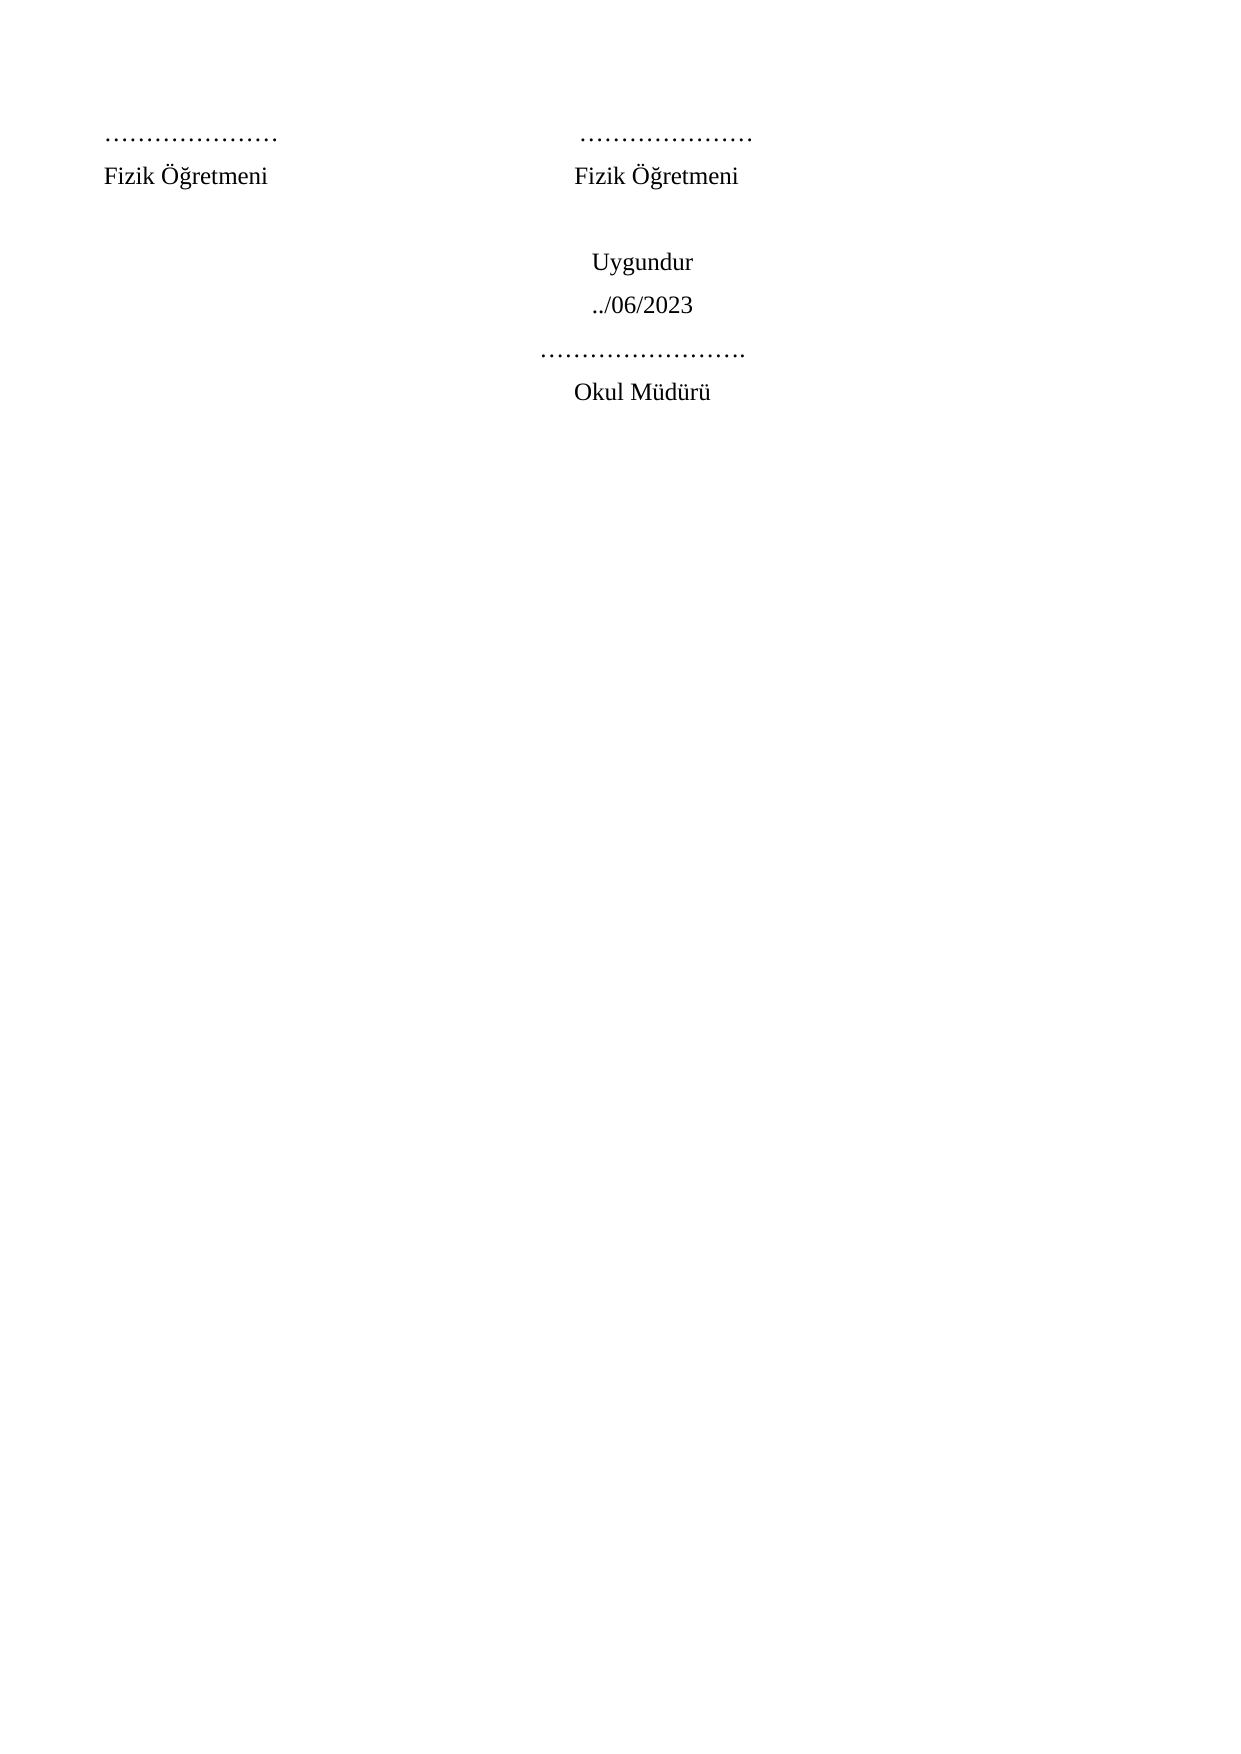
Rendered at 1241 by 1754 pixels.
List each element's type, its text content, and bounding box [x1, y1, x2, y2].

list ……………………. [103, 334, 1181, 362]
list Uygundur [103, 247, 1181, 276]
text ………………… ………………… [103, 118, 1181, 147]
list ../06/2023 [103, 291, 1181, 319]
list Okul Müdürü [103, 377, 1181, 406]
text Fizik Öğretmeni Fizik Öğretmeni [103, 161, 1181, 190]
